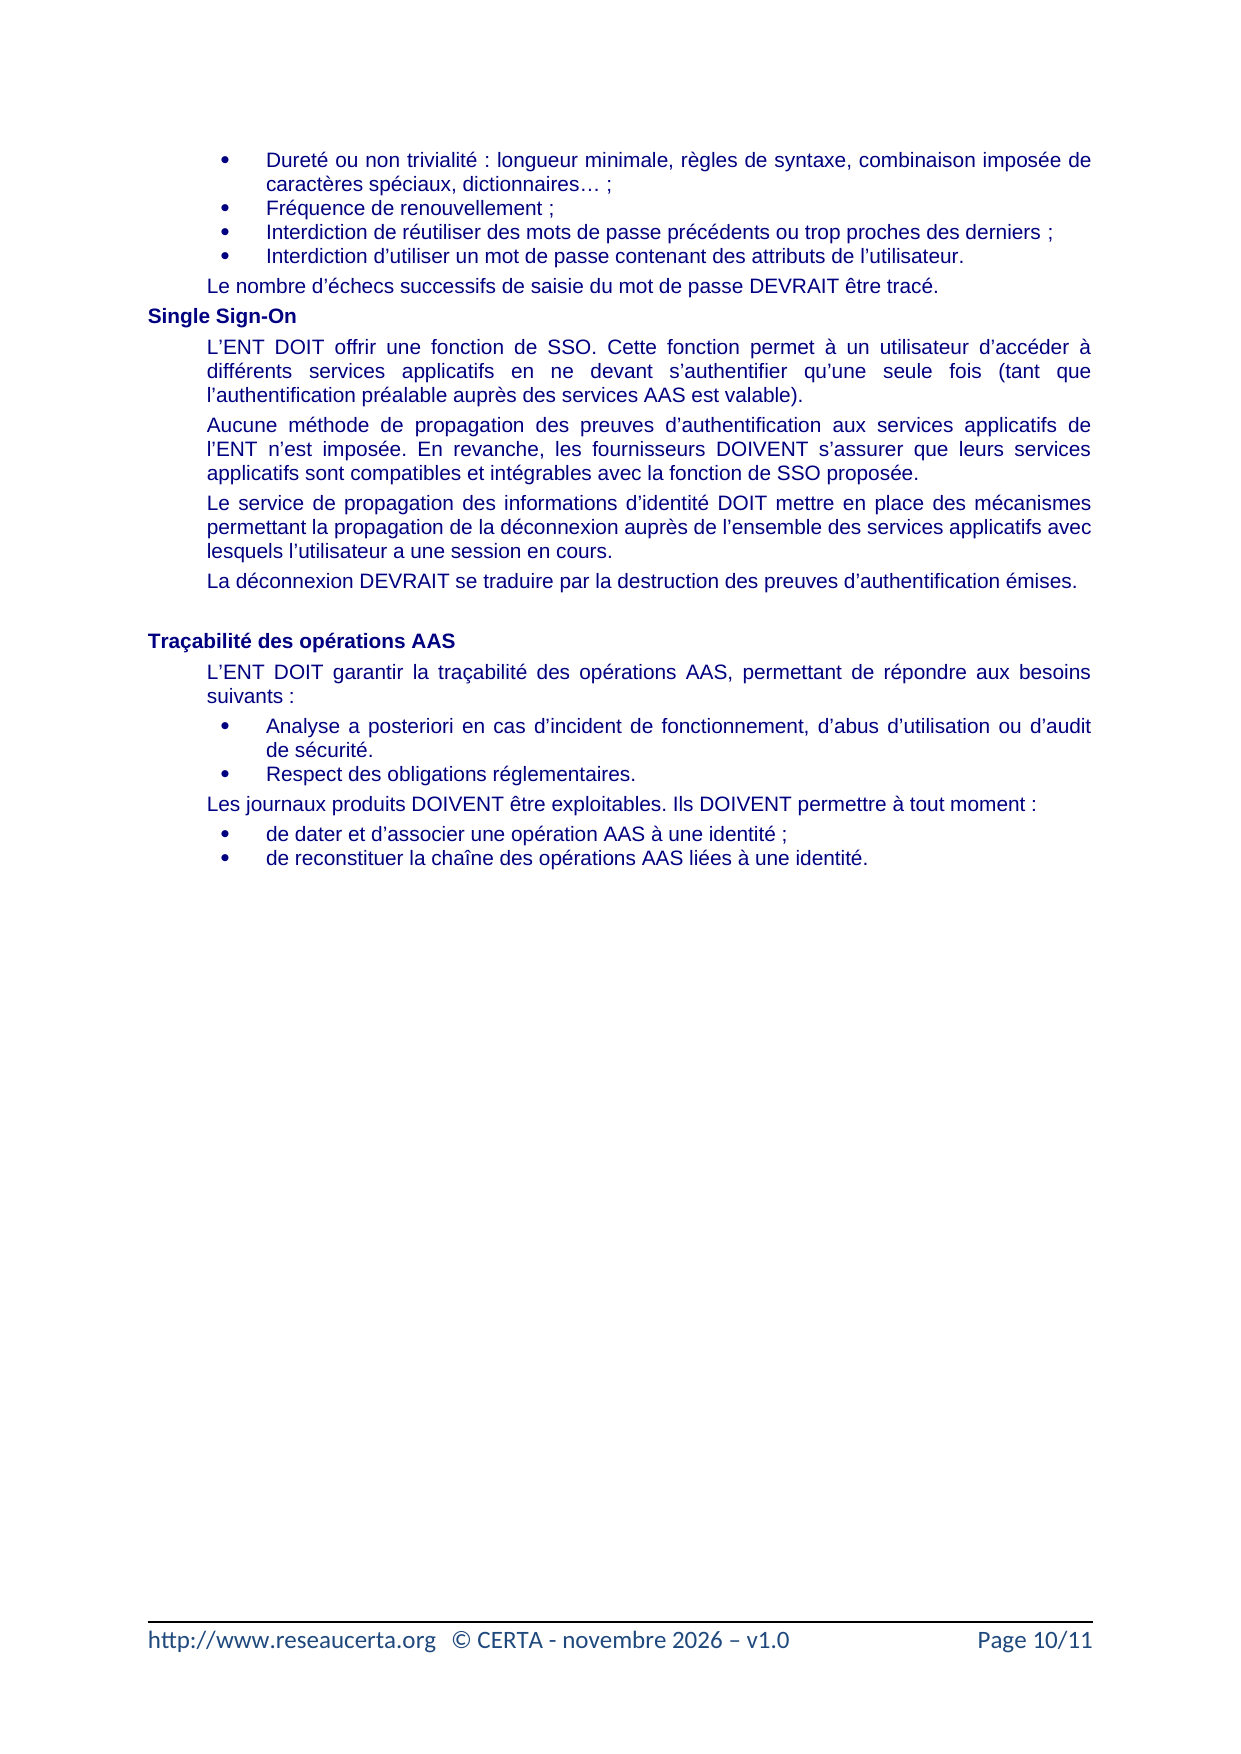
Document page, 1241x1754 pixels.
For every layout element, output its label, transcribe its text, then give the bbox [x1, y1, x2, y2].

list Analyse a posteriori en cas d’incident de fonctionnement, d’abus d’utilisation ou d’audit de sécurité. [221, 714, 1093, 762]
text Le service de propagation des informations d’identité DOIT mettre en place des mécanismes permettant la propagation de la déconnexion auprès de l’ensemble des services applicatifs avec lesquels l’utilisateur a une session en cours. [207, 491, 1093, 563]
list Dureté ou non trivialité : longueur minimale, règles de syntaxe, combinaison imposée de caractères spéciaux, dictionnaires… ; [221, 148, 1093, 196]
text Aucune méthode de propagation des preuves d’authentification aux services applicatifs de l’ENT n’est imposée. En revanche, les fournisseurs DOIVENT s’assurer que leurs services applicatifs sont compatibles et intégrables avec la fonction de SSO proposée. [207, 413, 1093, 484]
list Interdiction de réutiliser des mots de passe précédents ou trop proches des derniers ; [221, 220, 1093, 244]
list de dater et d’associer une opération AAS à une identité ; [221, 822, 1093, 846]
list de reconstituer la chaîne des opérations AAS liées à une identité. [221, 846, 1093, 870]
text Single Sign-On [148, 304, 1093, 328]
list Fréquence de renouvellement ; [221, 196, 1093, 220]
list Respect des obligations réglementaires. [221, 762, 1093, 786]
text L’ENT DOIT offrir une fonction de SSO. Cette fonction permet à un utilisateur d’accéder à différents services applicatifs en ne devant s’authentifier qu’une seule fois (tant que l’authentification préalable auprès des services AAS est valable). [207, 334, 1093, 406]
text Le nombre d’échecs successifs de saisie du mot de passe DEVRAIT être tracé. [207, 274, 1093, 298]
text La déconnexion DEVRAIT se traduire par la destruction des preuves d’authentification émises. [207, 569, 1093, 593]
text Traçabilité des opérations AAS [148, 629, 1093, 653]
text Les journaux produits DOIVENT être exploitables. Ils DOIVENT permettre à tout moment : [207, 792, 1093, 816]
list Interdiction d’utiliser un mot de passe contenant des attributs de l’utilisateur. [221, 244, 1093, 268]
text L’ENT DOIT garantir la traçabilité des opérations AAS, permettant de répondre aux besoins suivants : [207, 659, 1093, 707]
